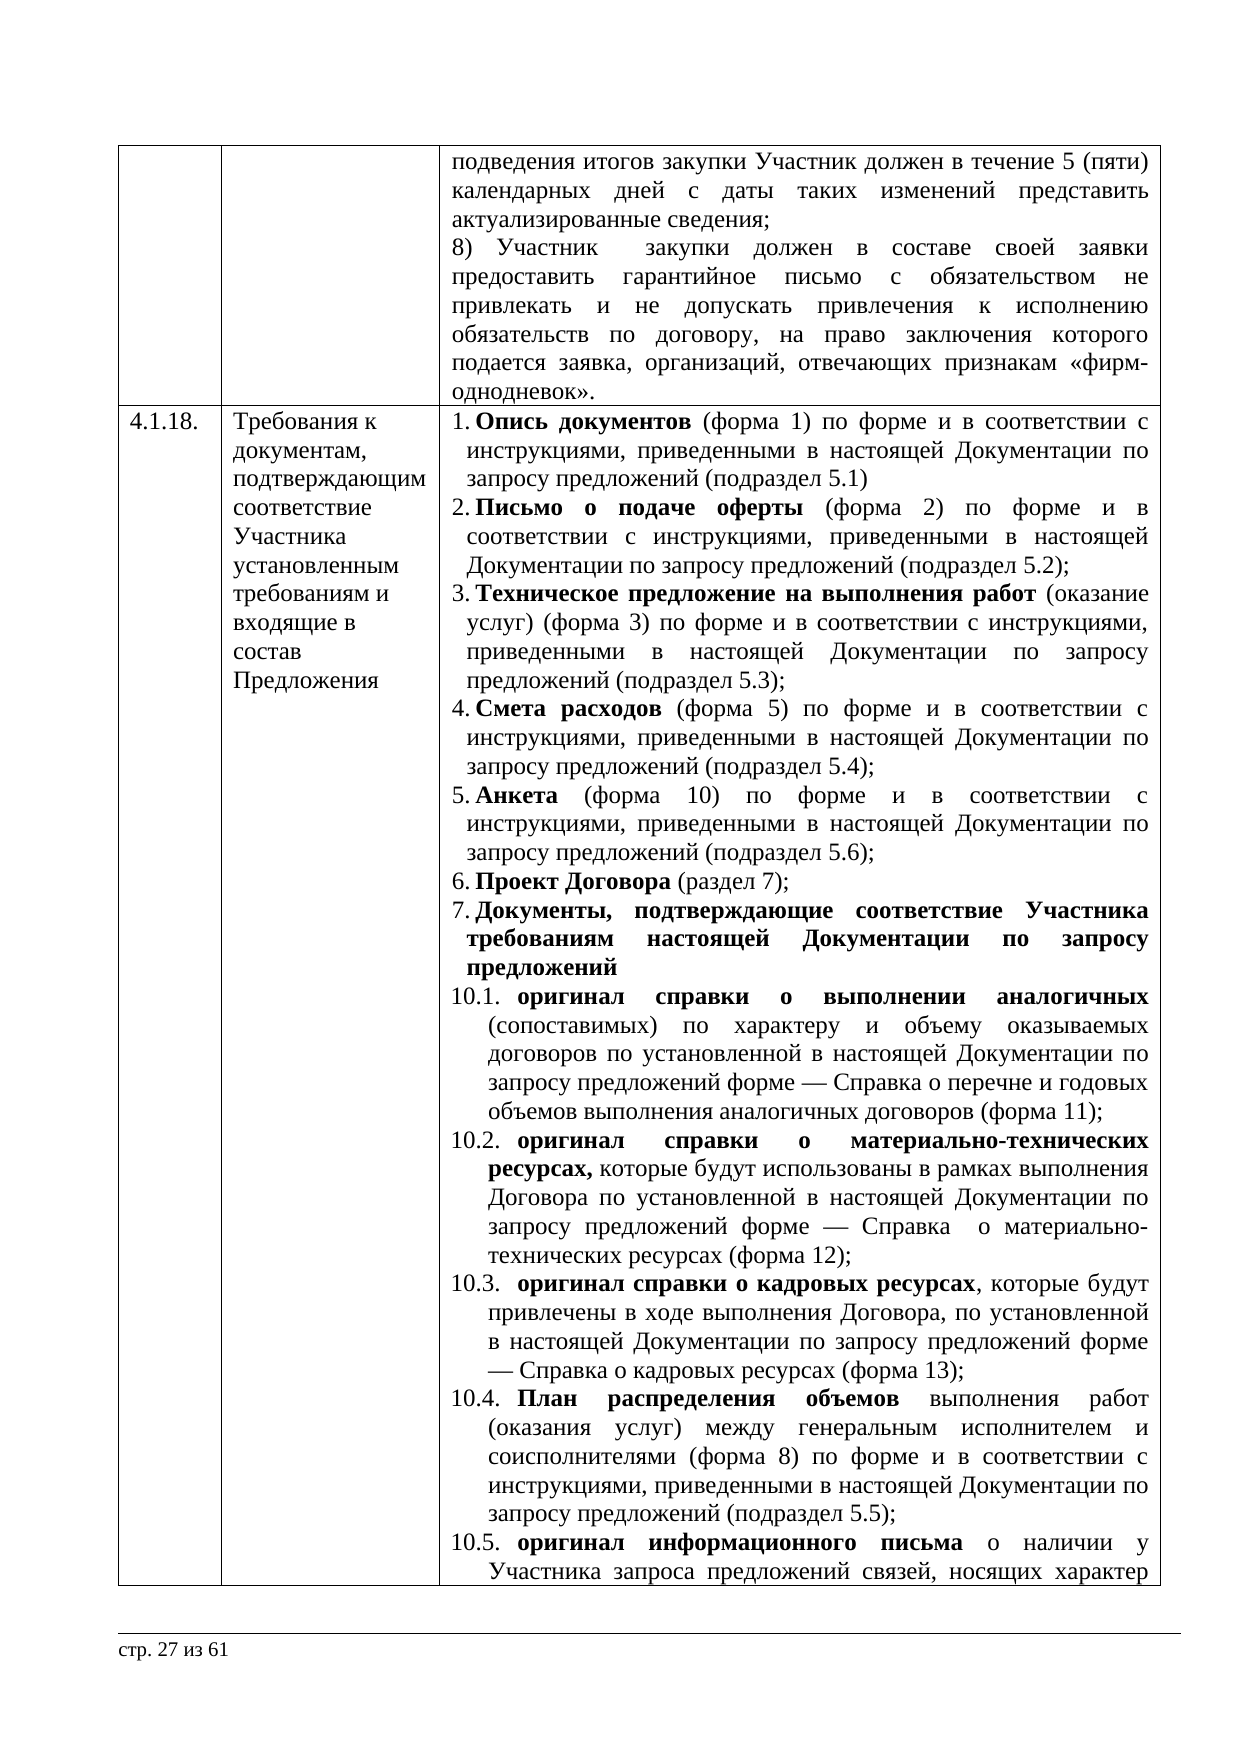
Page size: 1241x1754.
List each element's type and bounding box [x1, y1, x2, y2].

table_cell [222, 406, 439, 1585]
table_cell [440, 406, 1160, 1585]
table_cell [222, 146, 439, 405]
table_cell [440, 146, 1160, 405]
table_cell [119, 406, 221, 1585]
table_cell [119, 146, 221, 405]
